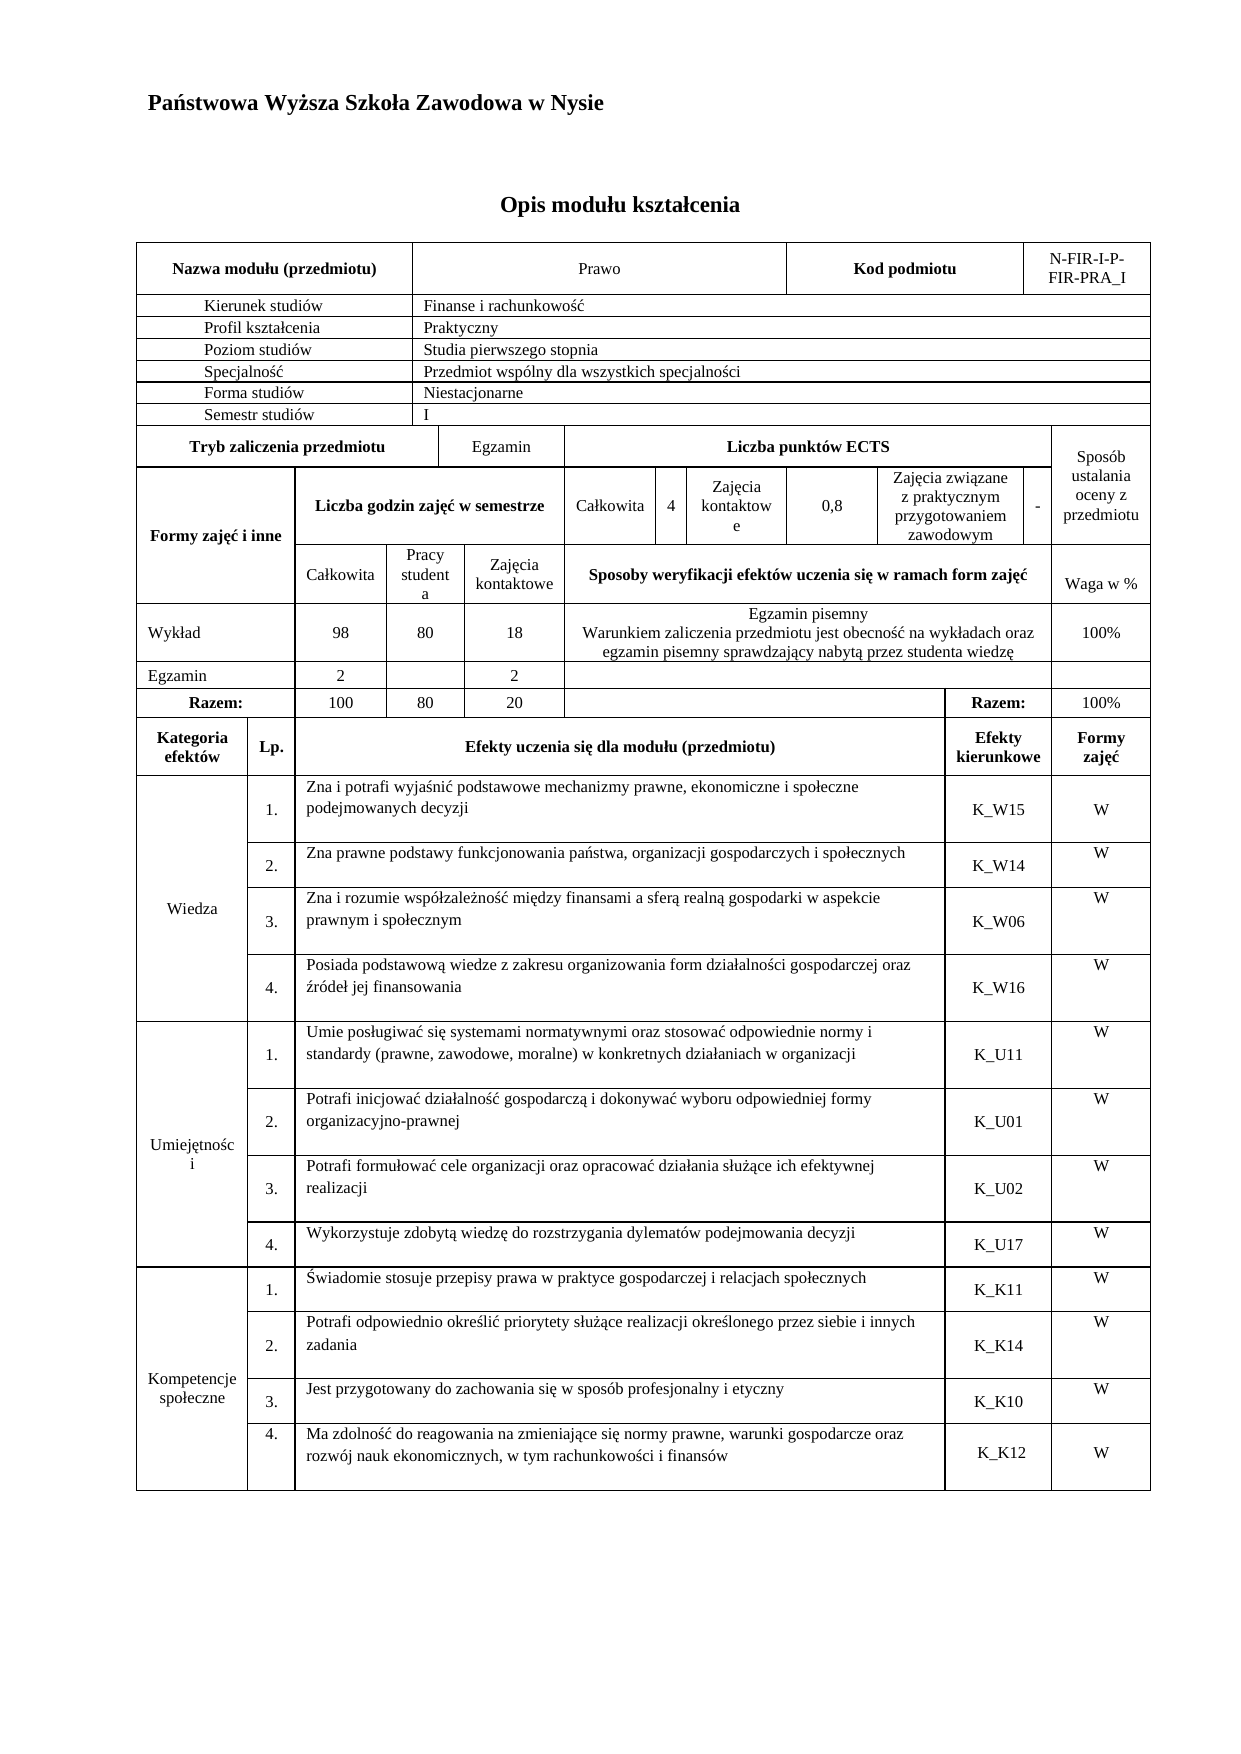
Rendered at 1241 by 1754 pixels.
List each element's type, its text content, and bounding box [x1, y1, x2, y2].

table_cell 80 [387, 689, 464, 717]
table_cell Ma zdolność do reagowania na zmieniające się normy prawne, warunki gospodarcze oraz rozwój nauk ekonomicznych, w tym rachunkowości i finansów [296, 1424, 944, 1490]
text Opis modułu kształcenia [148, 191, 1092, 217]
table_cell 1. [248, 1022, 294, 1088]
table_cell 3. [248, 1379, 294, 1423]
table_cell Jest przygotowany do zachowania się w sposób profesjonalny i etyczny [296, 1379, 944, 1423]
table_cell Sposoby weryfikacji efektów uczenia się w ramach form zajęć [565, 545, 1051, 603]
table_cell 2. [248, 1312, 294, 1378]
table_cell 4. [248, 955, 294, 1021]
table_cell W [1052, 888, 1150, 954]
table_cell 98 [296, 604, 386, 661]
table_cell Kierunek studiów [137, 295, 412, 316]
table_cell 20 [465, 689, 564, 717]
table_cell Wykład [137, 604, 294, 661]
table_cell Efekty uczenia się dla modułu (przedmiotu) [296, 718, 944, 775]
table_cell K_U01 [946, 1089, 1051, 1154]
table_cell Pracy studenta [387, 545, 464, 603]
table_cell Całkowita [565, 468, 655, 544]
table_cell Zna i potrafi wyjaśnić podstawowe mechanizmy prawne, ekonomiczne i społeczne podejmowanych decyzji [296, 776, 944, 842]
table_cell 1. [248, 776, 294, 842]
table_cell 18 [465, 604, 564, 661]
table_cell Lp. [248, 718, 294, 775]
table_cell Semestr studiów [137, 404, 412, 425]
table_cell Razem: [946, 689, 1051, 717]
table_cell 80 [387, 604, 464, 661]
table_cell Posiada podstawową wiedze z zakresu organizowania form działalności gospodarczej oraz źródeł jej finansowania [296, 955, 944, 1021]
table_cell W [1052, 1022, 1150, 1088]
table_cell W [1052, 1223, 1150, 1266]
table_cell K_W06 [946, 888, 1051, 954]
table_cell Egzamin pisemny Warunkiem zaliczenia przedmiotu jest obecność na wykładach oraz egzamin pisemny sprawdzający nabytą przez studenta wiedzę [565, 604, 1051, 661]
table_cell W [1052, 1379, 1150, 1423]
table_cell W [1052, 1156, 1150, 1221]
table_cell Kategoria efektów [137, 718, 247, 775]
table_cell 3. [248, 1156, 294, 1221]
table_cell W [1052, 776, 1150, 842]
table_cell Świadomie stosuje przepisy prawa w praktyce gospodarczej i relacjach społecznych [296, 1268, 944, 1311]
text Państwowa Wyższa Szkoła Zawodowa w Nysie [148, 89, 1092, 115]
table_cell Liczba godzin zajęć w semestrze [296, 468, 564, 544]
table_cell Potrafi inicjować działalność gospodarczą i dokonywać wyboru odpowiedniej formy organizacyjno-prawnej [296, 1089, 944, 1154]
table_cell Zajęcia związane z praktycznym przygotowaniem zawodowym [878, 468, 1023, 544]
table_cell W [1052, 1424, 1150, 1490]
table_cell W [1052, 1089, 1150, 1154]
table_cell K_K12 [946, 1424, 1051, 1490]
table_cell [565, 689, 944, 717]
table_cell W [1052, 955, 1150, 1021]
table_cell Zajęcia kontaktowe [687, 468, 786, 544]
table_cell 2 [465, 662, 564, 688]
table_cell 3. [248, 888, 294, 954]
table_cell Studia pierwszego stopnia [413, 339, 1150, 359]
table_cell Tryb zaliczenia przedmiotu [137, 426, 438, 466]
table_cell K_W16 [946, 955, 1051, 1021]
table_cell Egzamin [137, 662, 294, 688]
table_cell Zajęcia kontaktowe [465, 545, 564, 603]
table_cell Specjalność [137, 361, 412, 381]
table_cell [1052, 662, 1150, 688]
table_cell 1. [248, 1268, 294, 1311]
table_cell Forma studiów [137, 383, 412, 403]
table_cell Sposób ustalania oceny z przedmiotu [1052, 426, 1150, 544]
table_cell K_W14 [946, 843, 1051, 887]
table_cell W [1052, 1268, 1150, 1311]
table_cell Profil kształcenia [137, 317, 412, 338]
table_cell K_K14 [946, 1312, 1051, 1378]
table_cell Formy zajęć i inne [137, 468, 294, 603]
table_cell 2. [248, 843, 294, 887]
table_cell Wykorzystuje zdobytą wiedzę do rozstrzygania dylematów podejmowania decyzji [296, 1223, 944, 1266]
table_cell Umiejętności [137, 1022, 247, 1266]
table_cell 100% [1052, 689, 1150, 717]
table_cell Niestacjonarne [413, 383, 1150, 403]
table_cell Przedmiot wspólny dla wszystkich specjalności [413, 361, 1150, 381]
table_cell K_U02 [946, 1156, 1051, 1221]
table_cell Kompetencje społeczne [137, 1268, 247, 1490]
table_cell W [1052, 1312, 1150, 1378]
table_cell K_U11 [946, 1022, 1051, 1088]
table_cell Egzamin [439, 426, 564, 466]
table_cell Finanse i rachunkowość [413, 295, 1150, 316]
table_cell 100 [296, 689, 386, 717]
table_cell Zna i rozumie współzależność między finansami a sferą realną gospodarki w aspekcie prawnym i społecznym [296, 888, 944, 954]
table_cell Praktyczny [413, 317, 1150, 338]
table_cell 2. [248, 1089, 294, 1154]
table_header Prawo [413, 243, 786, 294]
table_header Kod podmiotu [787, 243, 1023, 294]
table_cell Razem: [137, 689, 294, 717]
table_cell 0,8 [787, 468, 877, 544]
table_cell Wiedza [137, 776, 247, 1021]
table_header N-FIR-I-P-FIR-PRA_I [1024, 243, 1150, 294]
table_cell 4 [656, 468, 686, 544]
table_cell Efekty kierunkowe [946, 718, 1051, 775]
table_cell Potrafi formułować cele organizacji oraz opracować działania służące ich efektywnej realizacji [296, 1156, 944, 1221]
table_cell W [1052, 843, 1150, 887]
table_cell K_U17 [946, 1223, 1051, 1266]
table_cell 4. [248, 1424, 294, 1490]
table_cell Poziom studiów [137, 339, 412, 359]
table_cell Formy zajęć [1052, 718, 1150, 775]
table_cell I [413, 404, 1150, 425]
table_cell 100% [1052, 604, 1150, 661]
table_cell Potrafi odpowiednio określić priorytety służące realizacji określonego przez siebie i innych zadania [296, 1312, 944, 1378]
table_cell [565, 662, 1051, 688]
table_cell Zna prawne podstawy funkcjonowania państwa, organizacji gospodarczych i społecznych [296, 843, 944, 887]
table_cell [387, 662, 464, 688]
table_cell Liczba punktów ECTS [565, 426, 1051, 466]
table_cell 2 [296, 662, 386, 688]
table_header Nazwa modułu (przedmiotu) [137, 243, 412, 294]
table_cell K_W15 [946, 776, 1051, 842]
table_cell K_K10 [946, 1379, 1051, 1423]
table_cell 4. [248, 1223, 294, 1266]
table_cell Waga w % [1052, 545, 1150, 603]
table_cell K_K11 [946, 1268, 1051, 1311]
table_cell Umie posługiwać się systemami normatywnymi oraz stosować odpowiednie normy i standardy (prawne, zawodowe, moralne) w konkretnych działaniach w organizacji [296, 1022, 944, 1088]
table_cell Całkowita [296, 545, 386, 603]
table_cell - [1024, 468, 1051, 544]
